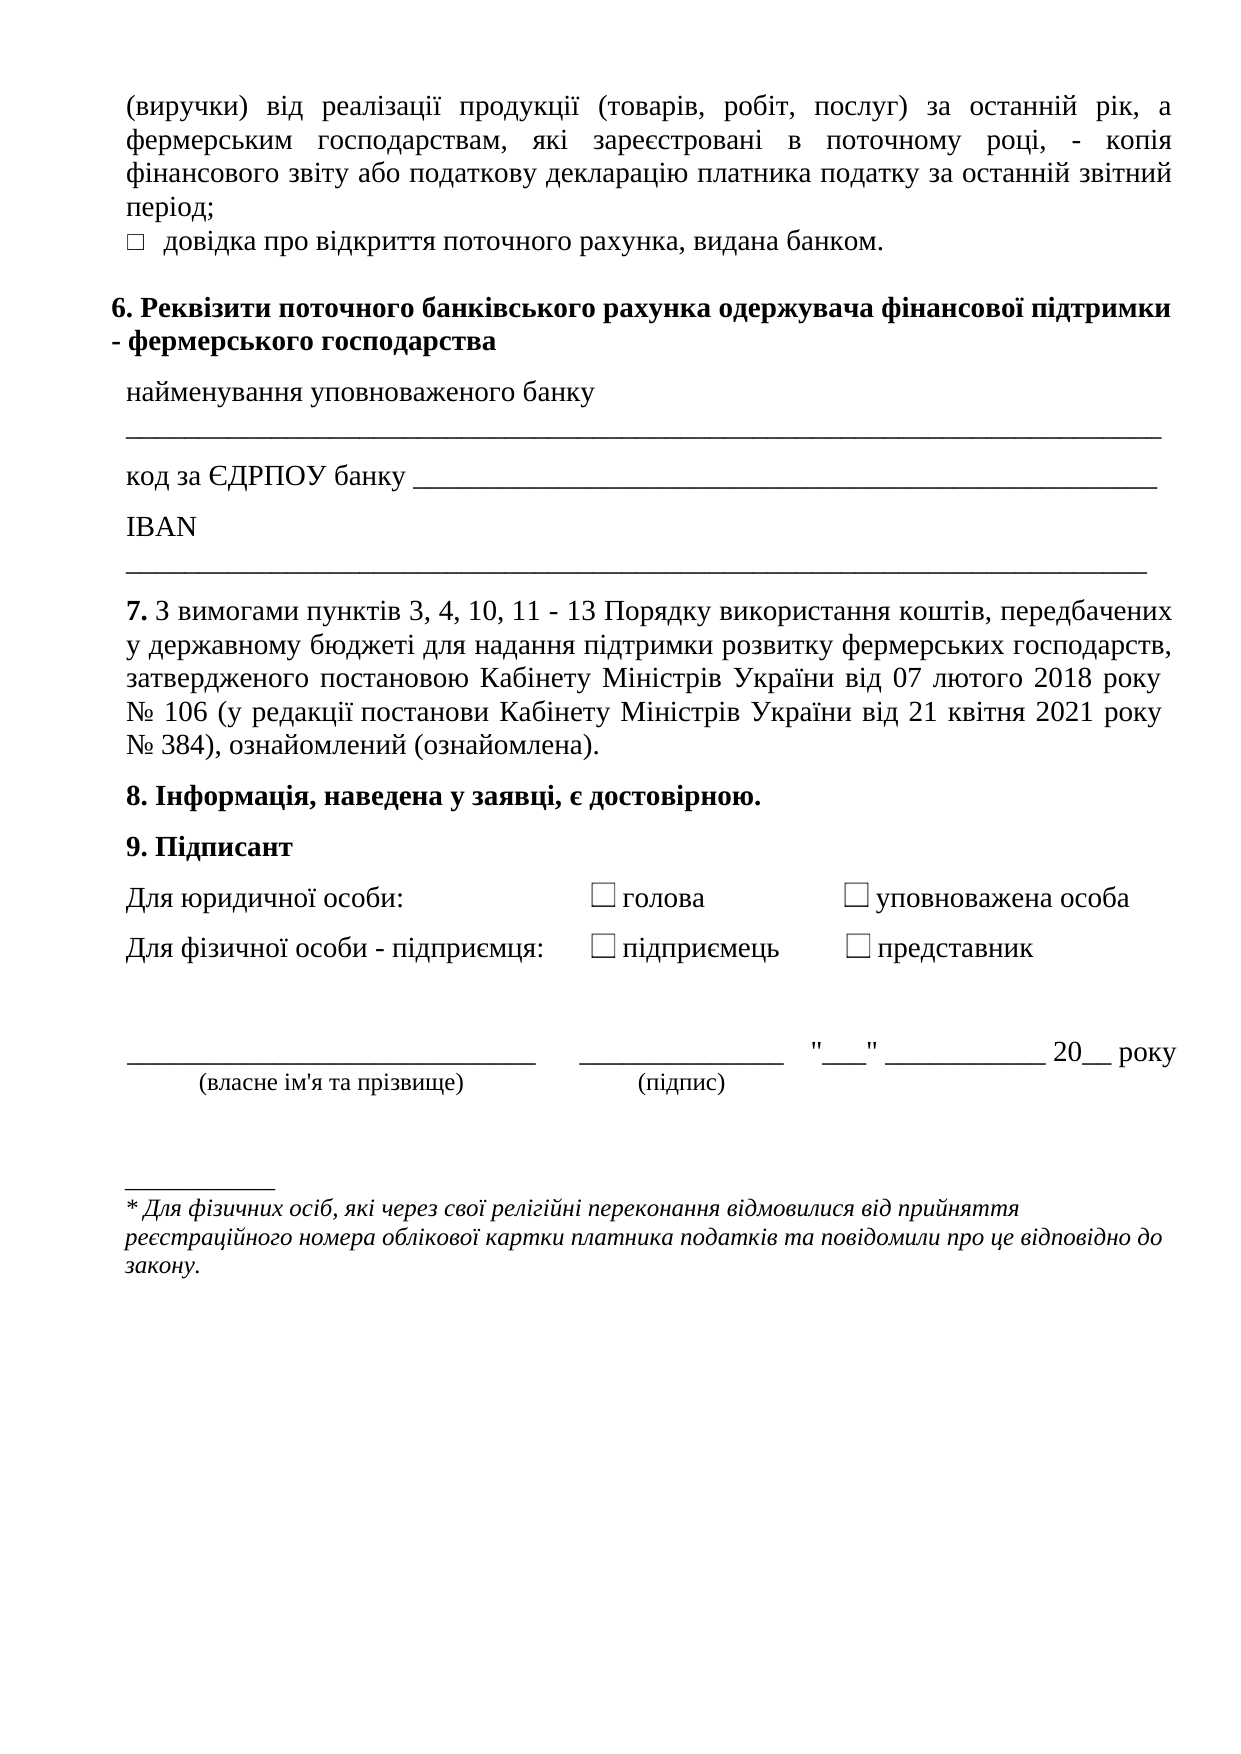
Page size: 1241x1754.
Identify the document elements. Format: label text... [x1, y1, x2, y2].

picture [590, 882, 615, 907]
picture [845, 932, 871, 958]
table_header ____________________________ (власне ім'я та прізвище) [110, 1034, 552, 1113]
table_cell голова уповноважена особа [583, 880, 1188, 930]
picture [843, 882, 869, 907]
table_cell підприємець представник [583, 930, 1188, 981]
table_cell ____________ * Для фізичних осіб, які через свої релігійні переконання відмовилися від прийняття реєстраційного номера облікової картки платника податків та повідомили про це відповідно до закону. [110, 1114, 1189, 1296]
picture [126, 233, 144, 250]
table_header ______________ (підпис) [553, 1034, 810, 1113]
picture [590, 932, 615, 958]
table_cell Для фізичної особи - підприємця: [111, 930, 583, 981]
table_cell Для юридичної особи: [111, 880, 583, 930]
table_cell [111, 89, 1188, 880]
table_header "___" ___________ 20__ року [810, 1034, 1189, 1113]
